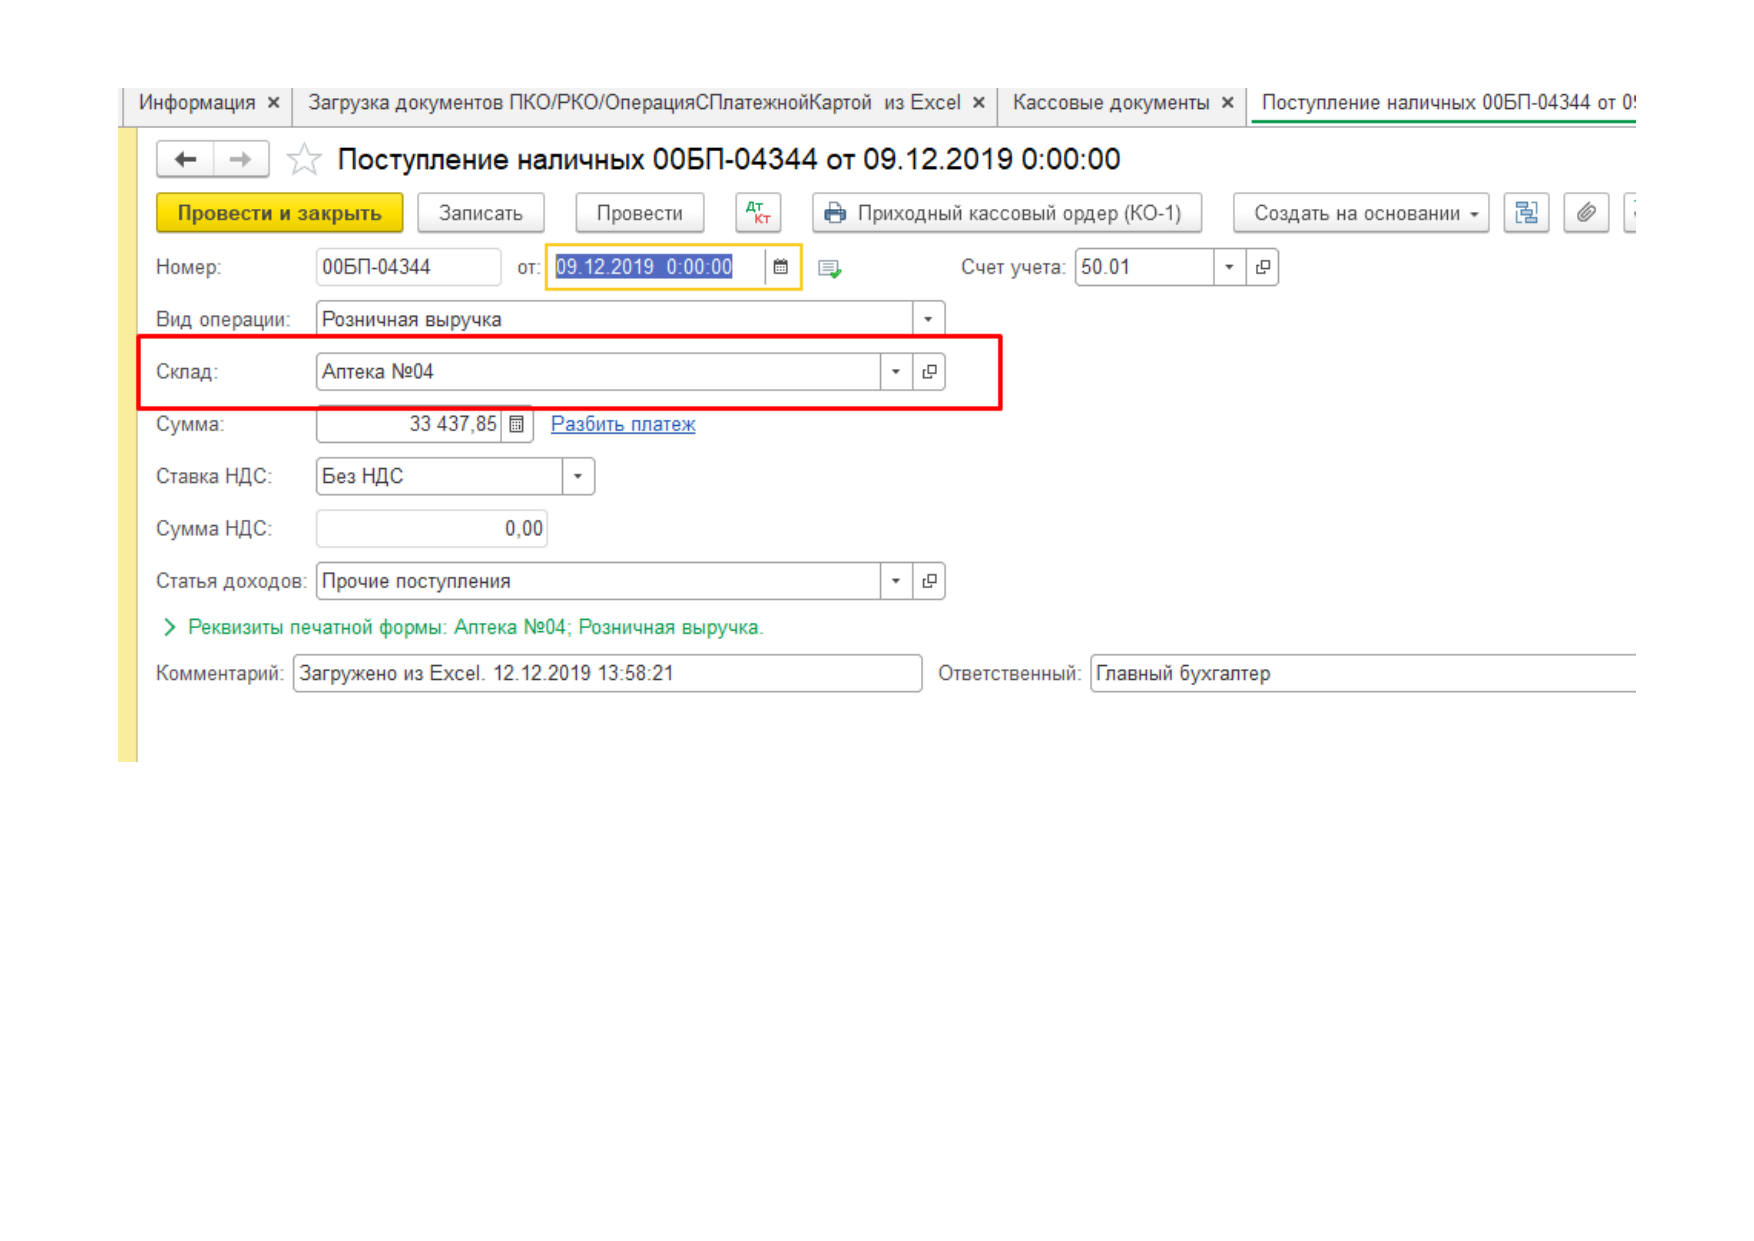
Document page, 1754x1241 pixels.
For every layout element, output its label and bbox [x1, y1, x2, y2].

picture [118, 88, 1636, 762]
